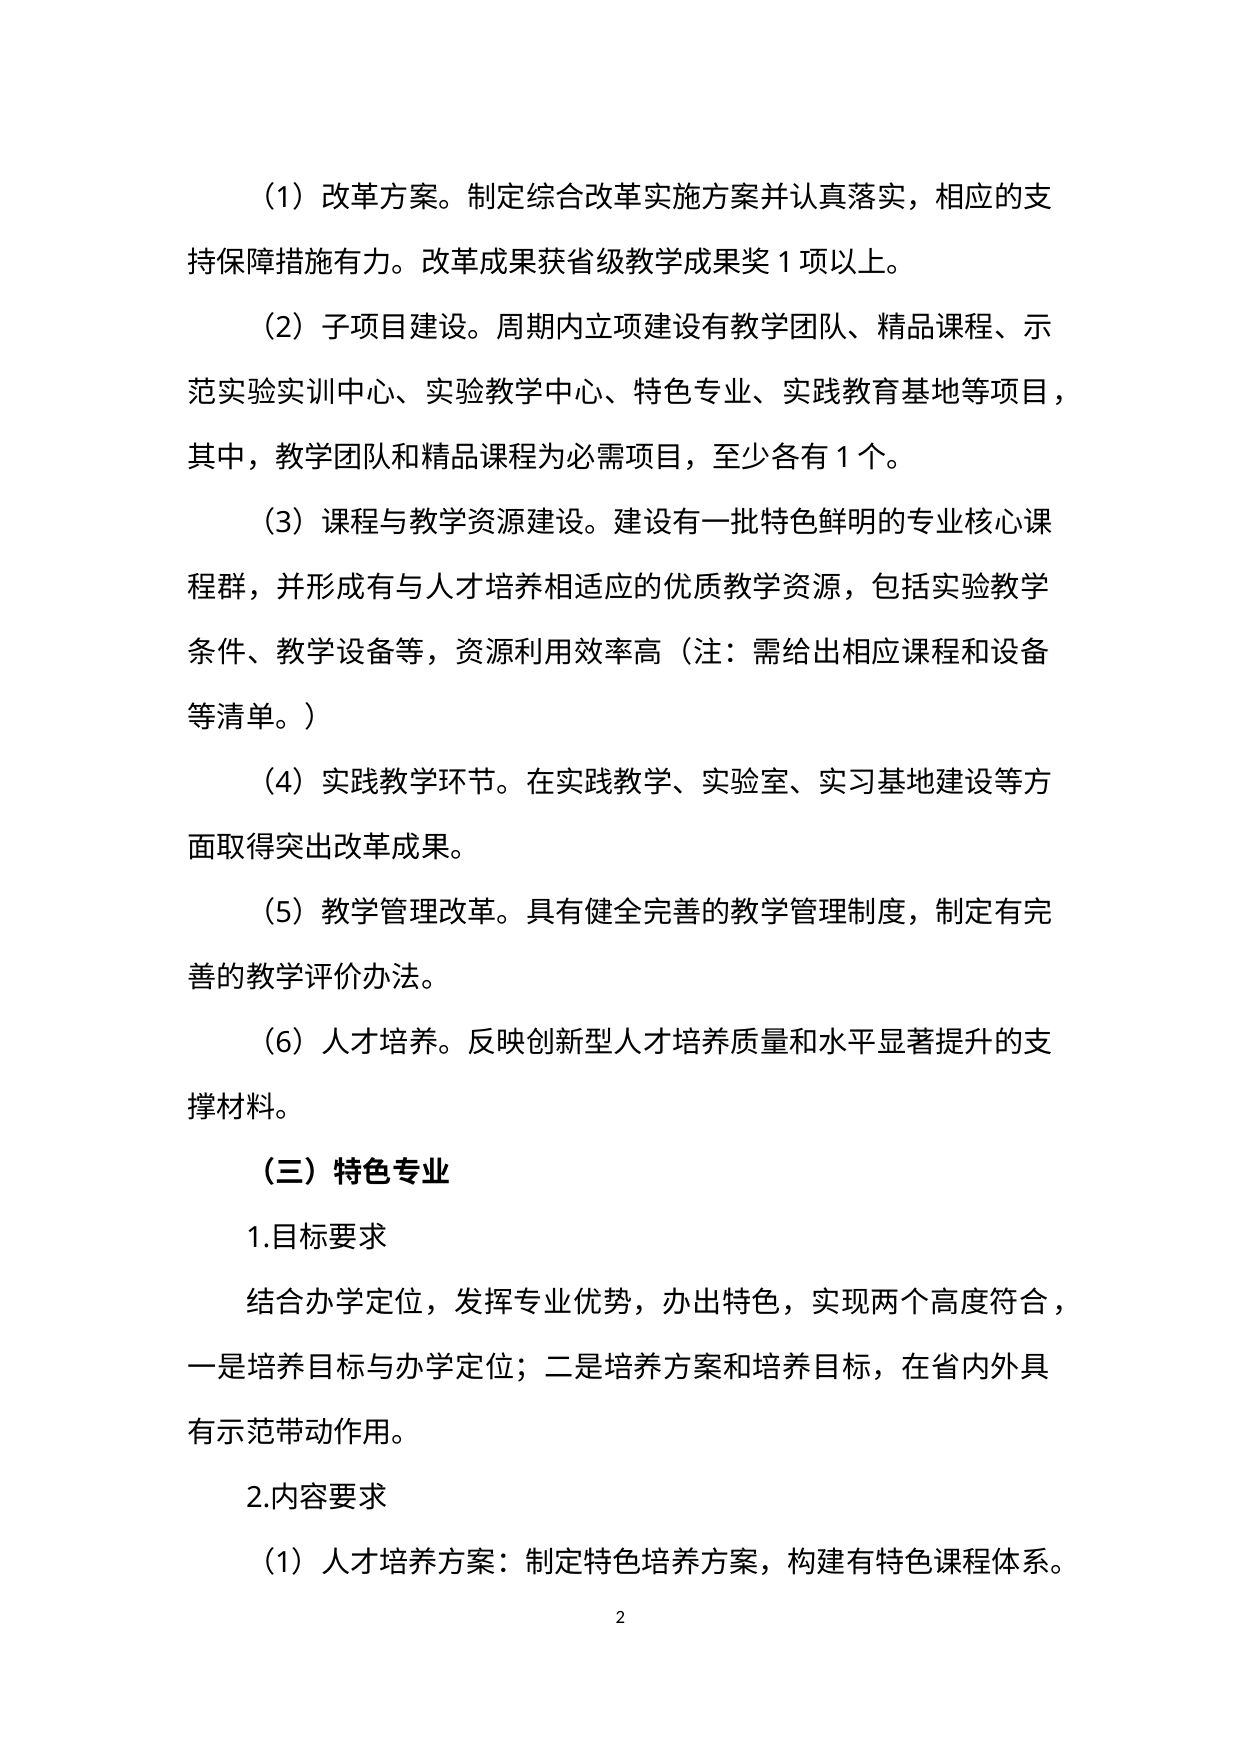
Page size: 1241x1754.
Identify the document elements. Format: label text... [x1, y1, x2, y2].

text 2.内容要求 [187, 1462, 1053, 1527]
text （三）特色专业 [187, 1137, 1053, 1202]
text （1）人才培养方案：制定特色培养方案，构建有特色课程体系。 [187, 1527, 1053, 1592]
text （1）改革方案。制定综合改革实施方案并认真落实，相应的支持保障措施有力。改革成果获省级教学成果奖1项以上。 [187, 162, 1053, 292]
text （2）子项目建设。周期内立项建设有教学团队、精品课程、示范实验实训中心、实验教学中心、特色专业、实践教育基地等项目，其中，教学团队和精品课程为必需项目，至少各有1个。 [187, 292, 1053, 487]
text 1.目标要求 [187, 1202, 1053, 1267]
text （6）人才培养。反映创新型人才培养质量和水平显著提升的支撑材料。 [187, 1007, 1053, 1137]
text （4）实践教学环节。在实践教学、实验室、实习基地建设等方面取得突出改革成果。 [187, 747, 1053, 877]
text （5）教学管理改革。具有健全完善的教学管理制度，制定有完善的教学评价办法。 [187, 877, 1053, 1007]
text 结合办学定位，发挥专业优势，办出特色，实现两个高度符合，一是培养目标与办学定位；二是培养方案和培养目标，在省内外具有示范带动作用。 [187, 1267, 1053, 1462]
text （3）课程与教学资源建设。建设有一批特色鲜明的专业核心课程群，并形成有与人才培养相适应的优质教学资源，包括实验教学条件、教学设备等，资源利用效率高（注：需给出相应课程和设备等清单。） [187, 487, 1053, 747]
